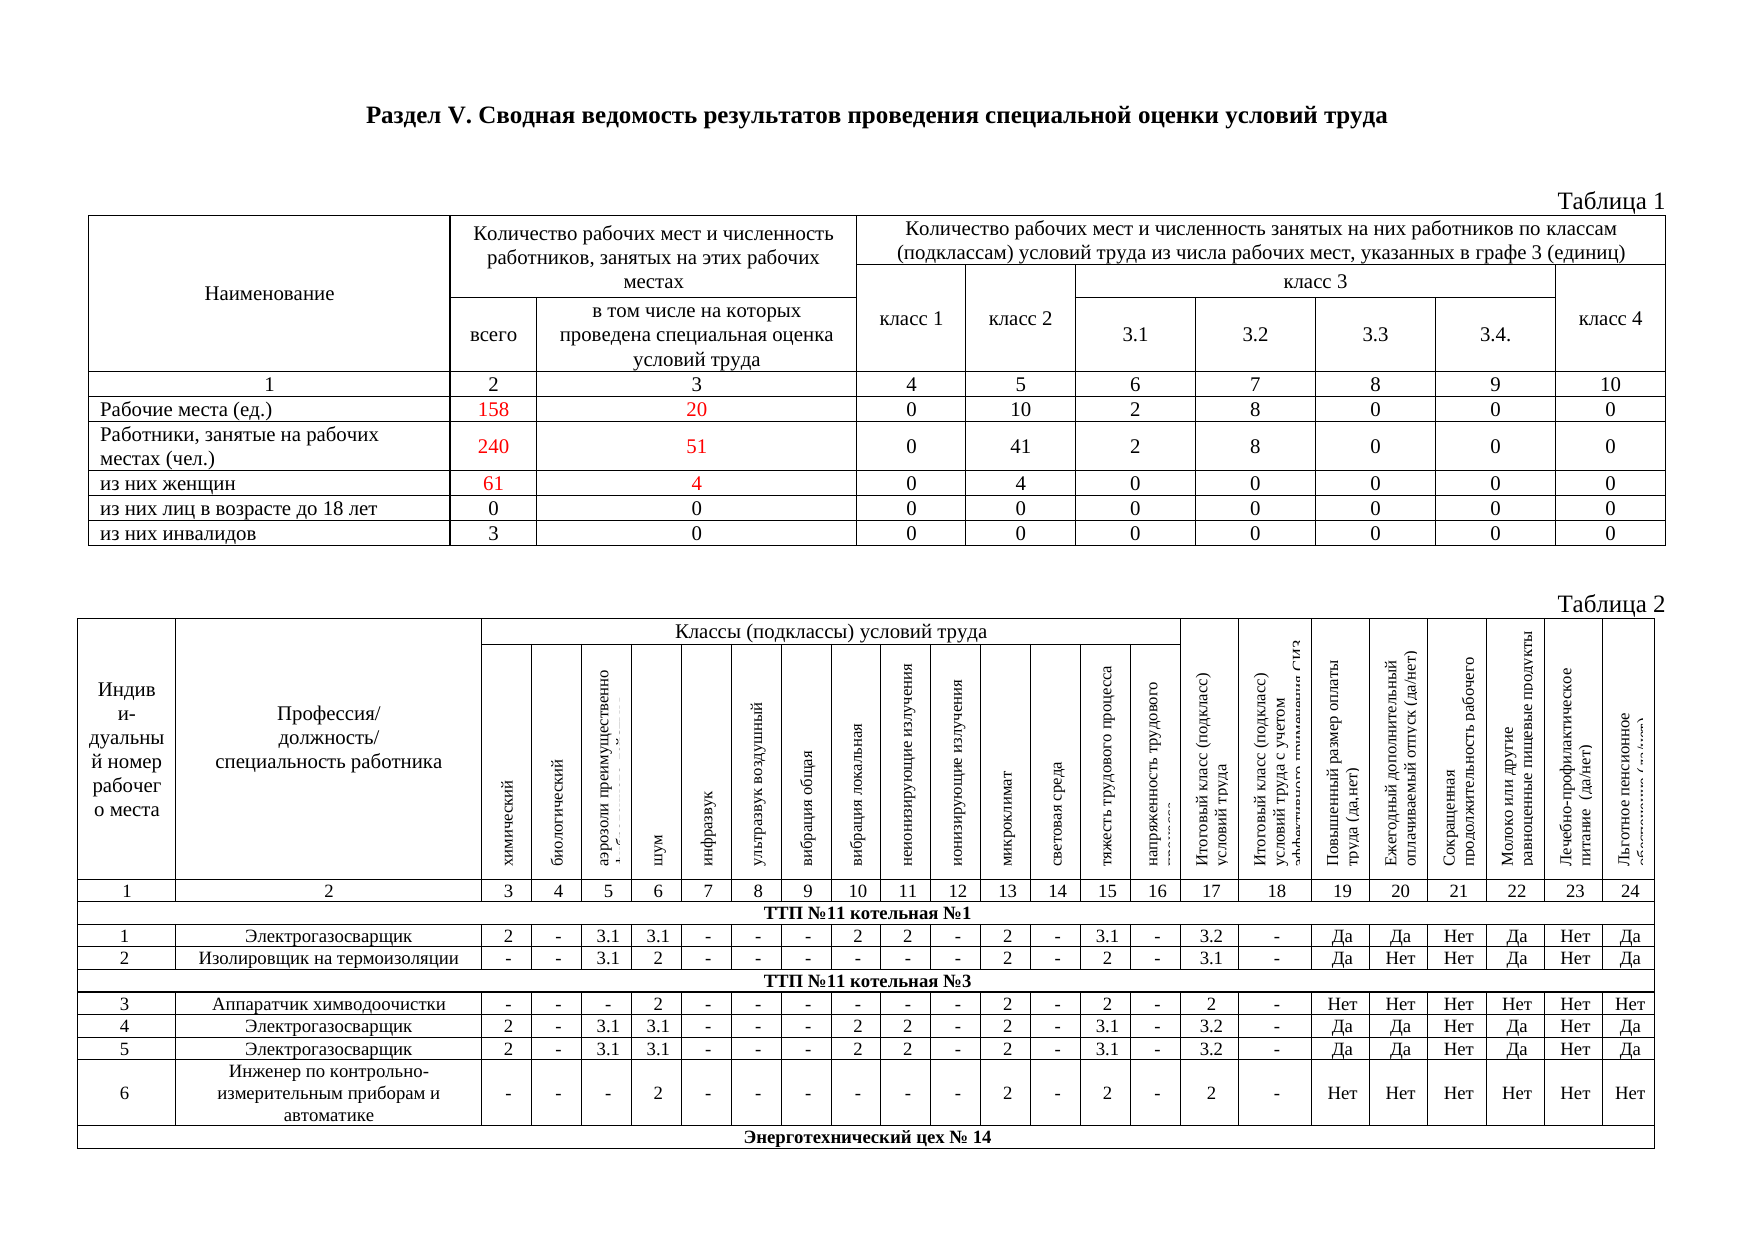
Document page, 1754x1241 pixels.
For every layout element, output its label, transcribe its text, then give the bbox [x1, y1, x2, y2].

table_cell - [881, 993, 930, 1014]
table_cell 5 [582, 880, 631, 901]
table_cell 8 [1196, 422, 1315, 470]
table_cell Да [1312, 1038, 1369, 1059]
table_cell шум [632, 645, 681, 878]
table_cell 3.1 [1076, 298, 1195, 371]
table_cell Электрогазосварщик [176, 1015, 481, 1037]
table_cell 0 [1436, 521, 1555, 545]
table_cell 0 [1316, 496, 1435, 520]
text Таблица 2 [89, 589, 1665, 618]
table_cell класс 4 [1556, 265, 1665, 371]
table_cell - [682, 925, 731, 946]
table_cell класс 2 [966, 265, 1075, 371]
table_cell 3 [78, 993, 175, 1014]
table_cell 4 [532, 880, 581, 901]
table_cell - [931, 1038, 980, 1059]
table_cell 12 [931, 880, 980, 901]
table_cell - [732, 925, 781, 946]
table_cell Нет [1428, 925, 1486, 946]
table_header Лечебно-профилактическое питание (да/нет) [1545, 619, 1602, 878]
table_header Количество рабочих мест и численность работников, занятых на этих рабочих местах [451, 216, 856, 297]
table_cell 10 [832, 880, 880, 901]
table_cell Да [1487, 947, 1544, 969]
table_cell Да [1370, 1015, 1427, 1037]
table_cell - [532, 1038, 581, 1059]
table_cell 0 [1556, 521, 1665, 545]
table_cell 3.1 [1081, 1015, 1130, 1037]
table_cell 0 [1076, 521, 1195, 545]
table_cell 14 [1031, 880, 1080, 901]
table_cell Нет [1545, 993, 1602, 1014]
table_cell - [881, 947, 930, 969]
table_cell - [931, 925, 980, 946]
table_cell 2 [482, 1038, 531, 1059]
table_cell 2 [832, 1038, 880, 1059]
table_cell Да [1312, 925, 1369, 946]
table_cell ультразвук воздушный [732, 645, 781, 878]
text Таблица 1 [89, 186, 1665, 215]
table_cell Нет [1545, 1015, 1602, 1037]
table_cell 2 [632, 993, 681, 1014]
table_cell 2 [881, 1015, 930, 1037]
table_cell 2 [78, 947, 175, 969]
table_cell 3.1 [582, 1038, 631, 1059]
table_cell Нет [1545, 925, 1602, 946]
table_cell 8 [732, 880, 781, 901]
table_cell Да [1487, 1038, 1544, 1059]
table_cell 8 [1316, 372, 1435, 396]
table_cell Нет [1545, 1060, 1602, 1125]
table_cell - [1031, 1038, 1080, 1059]
table_cell Да [1487, 925, 1544, 946]
table_cell из них женщин [89, 471, 449, 495]
table_cell Работники, занятые на рабочих местах (чел.) [89, 422, 449, 470]
table_header Итоговый класс (подкласс) условий труда [1181, 619, 1238, 878]
table_cell - [782, 993, 831, 1014]
table_cell 0 [1076, 471, 1195, 495]
table_cell химический [482, 645, 531, 878]
table_cell 0 [1556, 496, 1665, 520]
table_cell Да [1603, 1015, 1654, 1037]
table_cell - [1031, 1015, 1080, 1037]
table_cell 24 [1603, 880, 1654, 901]
table_cell Нет [1370, 947, 1427, 969]
table_cell 0 [1316, 521, 1435, 545]
table_cell - [532, 993, 581, 1014]
table_cell Да [1312, 947, 1369, 969]
table_cell 0 [537, 496, 856, 520]
table_cell 6 [1076, 372, 1195, 396]
table_cell 3.2 [1181, 1015, 1238, 1037]
table_cell - [682, 1015, 731, 1037]
table_cell 2 [981, 925, 1030, 946]
table_cell 3.1 [582, 947, 631, 969]
table_cell Нет [1487, 1060, 1544, 1125]
table_cell 0 [1196, 521, 1315, 545]
table_cell Да [1370, 1038, 1427, 1059]
table_header Ежегодный дополнительный оплачиваемый отпуск (да/нет) [1370, 619, 1427, 878]
table_cell 2 [981, 1015, 1030, 1037]
table_cell 0 [1436, 496, 1555, 520]
table_cell - [732, 1015, 781, 1037]
table_cell 0 [1436, 471, 1555, 495]
table_header Профессия/ должность/ специальность работника [176, 619, 481, 878]
table_cell - [732, 947, 781, 969]
table_cell Да [1370, 925, 1427, 946]
table_cell 1 [78, 925, 175, 946]
table_cell 9 [1436, 372, 1555, 396]
table_cell 3.2 [1196, 298, 1315, 371]
table_cell 13 [981, 880, 1030, 901]
table_cell 0 [451, 496, 536, 520]
table_cell 3.1 [1081, 1038, 1130, 1059]
table_header Классы (подклассы) условий труда [482, 619, 1180, 644]
table_cell ТТП №11 котельная №1 [78, 902, 1654, 924]
table_cell 2 [1181, 1060, 1238, 1125]
table_cell 2 [482, 1015, 531, 1037]
table_cell - [931, 1060, 980, 1125]
table_cell тяжесть трудового процесса [1081, 645, 1130, 878]
table_cell вибрация общая [782, 645, 831, 878]
table_cell 18 [1239, 880, 1311, 901]
table_cell 6 [78, 1060, 175, 1125]
table_cell 2 [1081, 1060, 1130, 1125]
table_cell - [682, 1060, 731, 1125]
table_cell 2 [1076, 397, 1195, 421]
table_cell 4 [78, 1015, 175, 1037]
table_cell - [532, 947, 581, 969]
table_cell Нет [1428, 1060, 1486, 1125]
table_cell 0 [857, 422, 965, 470]
table_cell 61 [451, 471, 536, 495]
table_cell 10 [966, 397, 1075, 421]
table_header Индивидуальный номер рабочего места [78, 619, 175, 878]
table_cell - [1131, 947, 1180, 969]
table_cell 7 [1196, 372, 1315, 396]
table_cell Да [1603, 925, 1654, 946]
table_cell - [482, 947, 531, 969]
table_cell 3.2 [1181, 1038, 1238, 1059]
table_cell - [931, 947, 980, 969]
table_cell Да [1603, 1038, 1654, 1059]
table_cell 0 [537, 521, 856, 545]
table_cell напряженность трудового процесса [1131, 645, 1180, 878]
table_cell - [782, 1060, 831, 1125]
table_cell световая среда [1031, 645, 1080, 878]
table_cell 17 [1181, 880, 1238, 901]
table_cell 2 [881, 925, 930, 946]
table_cell 20 [1370, 880, 1427, 901]
table_header Молоко или другие равноценные пищевые продукты (да/нет) [1487, 619, 1544, 878]
table_cell ионизирующие излучения [931, 645, 980, 878]
table_cell класс 1 [857, 265, 965, 371]
table_cell 240 [451, 422, 536, 470]
table_cell Изолировщик на термоизоляции [176, 947, 481, 969]
table_cell - [682, 1038, 731, 1059]
table_cell 0 [966, 496, 1075, 520]
table_cell 3.1 [1081, 925, 1130, 946]
table_header Наименование [89, 216, 449, 371]
table_cell биологический [532, 645, 581, 878]
table_cell 2 [981, 1060, 1030, 1125]
table_cell - [1239, 1038, 1311, 1059]
table_cell Электрогазосварщик [176, 925, 481, 946]
table_cell - [1131, 1015, 1180, 1037]
table_cell - [732, 1038, 781, 1059]
table_cell 5 [78, 1038, 175, 1059]
table_cell 21 [1428, 880, 1486, 901]
table_cell 5 [966, 372, 1075, 396]
table_cell аэрозоли преимущественно фиброгенного действия [582, 645, 631, 878]
table_cell Нет [1312, 1060, 1369, 1125]
table_cell Аппаратчик химводоочистки [176, 993, 481, 1014]
table_cell 3.1 [1181, 947, 1238, 969]
table_cell 0 [1556, 422, 1665, 470]
table_cell - [1131, 1038, 1180, 1059]
table_cell 0 [1316, 422, 1435, 470]
table_cell - [1031, 993, 1080, 1014]
table_cell - [1031, 1060, 1080, 1125]
table_cell 0 [966, 521, 1075, 545]
table_cell Нет [1428, 993, 1486, 1014]
table_cell Нет [1603, 1060, 1654, 1125]
table_cell 2 [176, 880, 481, 901]
table_cell 2 [1081, 993, 1130, 1014]
table_cell 4 [966, 471, 1075, 495]
table_cell 7 [682, 880, 731, 901]
table_header Сокращенная продолжительность рабочего времени (да/нет) [1428, 619, 1486, 878]
table_cell 0 [857, 496, 965, 520]
table_cell Энерготехнический цех № 14 [78, 1126, 1654, 1148]
table_header Повышенный размер оплаты труда (да,нет) [1312, 619, 1369, 878]
table_cell 0 [1436, 422, 1555, 470]
table_cell Нет [1545, 1038, 1602, 1059]
table_cell Электрогазосварщик [176, 1038, 481, 1059]
table_header Льготное пенсионное обеспечение (да/нет) [1603, 619, 1654, 878]
table_cell вибрация локальная [832, 645, 880, 878]
table_cell 2 [981, 1038, 1030, 1059]
table_cell 3.3 [1316, 298, 1435, 371]
table_cell 2 [981, 993, 1030, 1014]
table_cell 3.1 [582, 925, 631, 946]
table_cell Нет [1487, 993, 1544, 1014]
table_cell - [931, 993, 980, 1014]
table_cell - [1239, 993, 1311, 1014]
table_cell - [832, 1060, 880, 1125]
table_cell - [582, 993, 631, 1014]
table_cell Да [1487, 1015, 1544, 1037]
table_cell 51 [537, 422, 856, 470]
table_cell - [732, 1060, 781, 1125]
table_cell неионизирующие излучения [881, 645, 930, 878]
table_cell 2 [881, 1038, 930, 1059]
table_cell 2 [1181, 993, 1238, 1014]
table_cell 0 [1556, 397, 1665, 421]
table_cell - [482, 993, 531, 1014]
table_cell 1 [78, 880, 175, 901]
table_cell 2 [832, 1015, 880, 1037]
table_cell 2 [451, 372, 536, 396]
table_cell 2 [632, 947, 681, 969]
table_cell Нет [1603, 993, 1654, 1014]
table_cell Рабочие места (ед.) [89, 397, 449, 421]
table_cell 22 [1487, 880, 1544, 901]
table_cell микроклимат [981, 645, 1030, 878]
table_cell 3.1 [582, 1015, 631, 1037]
table_cell - [832, 947, 880, 969]
table_cell 2 [1076, 422, 1195, 470]
table_cell - [1131, 925, 1180, 946]
table_cell - [1239, 1015, 1311, 1037]
table_cell Нет [1370, 993, 1427, 1014]
table_cell 4 [537, 471, 856, 495]
table_cell - [1031, 947, 1080, 969]
table_cell Инженер по контрольно-измерительным приборам и автоматике [176, 1060, 481, 1125]
table_cell - [782, 1038, 831, 1059]
table_cell Нет [1545, 947, 1602, 969]
table_cell - [1031, 925, 1080, 946]
table_cell 15 [1081, 880, 1130, 901]
table_cell 3.1 [632, 1038, 681, 1059]
table_cell 0 [857, 397, 965, 421]
table_cell - [532, 1060, 581, 1125]
table_cell 2 [832, 925, 880, 946]
table_cell - [1239, 925, 1311, 946]
table_cell - [881, 1060, 930, 1125]
table_cell 1 [89, 372, 449, 396]
table_cell Нет [1312, 993, 1369, 1014]
table_cell в том числе на которых проведена специальная оценка условий труда [537, 298, 856, 371]
table_cell инфразвук [682, 645, 731, 878]
table_cell 2 [632, 1060, 681, 1125]
table_cell 3 [451, 521, 536, 545]
table_cell 8 [1196, 397, 1315, 421]
table_cell - [1131, 1060, 1180, 1125]
table_cell - [931, 1015, 980, 1037]
table_cell - [482, 1060, 531, 1125]
table_cell 0 [1556, 471, 1665, 495]
table_header Количество рабочих мест и численность занятых на них работников по классам (подклассам) условий труда из числа рабочих мест, указанных в графе 3 (единиц) [857, 216, 1665, 264]
table_cell 3.4. [1436, 298, 1555, 371]
table_cell 16 [1131, 880, 1180, 901]
table_cell 6 [632, 880, 681, 901]
table_cell из них инвалидов [89, 521, 449, 545]
table_cell 0 [1316, 397, 1435, 421]
table_cell 23 [1545, 880, 1602, 901]
table_cell - [682, 947, 731, 969]
table_cell Нет [1428, 1015, 1486, 1037]
table_cell 0 [1076, 496, 1195, 520]
table_cell - [682, 993, 731, 1014]
table_cell - [1239, 947, 1311, 969]
table_cell класс 3 [1076, 265, 1555, 297]
table_cell - [532, 1015, 581, 1037]
table_cell 0 [1196, 496, 1315, 520]
table_cell 3.1 [632, 925, 681, 946]
table_cell - [1239, 1060, 1311, 1125]
table_cell 2 [981, 947, 1030, 969]
text Раздел V. Сводная ведомость результатов проведения специальной оценки условий труда [89, 100, 1665, 129]
table_cell Нет [1428, 947, 1486, 969]
table_cell 0 [1196, 471, 1315, 495]
table_cell - [782, 1015, 831, 1037]
table_cell 4 [857, 372, 965, 396]
table_cell - [532, 925, 581, 946]
table_cell 0 [857, 521, 965, 545]
table_cell 0 [857, 471, 965, 495]
table_cell 10 [1556, 372, 1665, 396]
table_cell 11 [881, 880, 930, 901]
table_cell 3.1 [632, 1015, 681, 1037]
table_cell Да [1312, 1015, 1369, 1037]
table_cell 41 [966, 422, 1075, 470]
table_cell 20 [537, 397, 856, 421]
table_cell из них лиц в возрасте до 18 лет [89, 496, 449, 520]
table_cell 0 [1436, 397, 1555, 421]
table_cell 3 [482, 880, 531, 901]
table_cell - [1131, 993, 1180, 1014]
table_cell 158 [451, 397, 536, 421]
table_cell ТТП №11 котельная №3 [78, 970, 1654, 991]
table_cell - [732, 993, 781, 1014]
table_cell 3.2 [1181, 925, 1238, 946]
table_cell 2 [1081, 947, 1130, 969]
table_cell Нет [1370, 1060, 1427, 1125]
table_cell 19 [1312, 880, 1369, 901]
table_cell всего [451, 298, 536, 371]
table_header Итоговый класс (подкласс) условий труда с учетом эффективного применения СИЗ [1239, 619, 1311, 878]
table_cell 3 [537, 372, 856, 396]
table_cell - [782, 947, 831, 969]
table_cell - [582, 1060, 631, 1125]
table_cell - [832, 993, 880, 1014]
table_cell - [782, 925, 831, 946]
table_cell Да [1603, 947, 1654, 969]
table_cell 2 [482, 925, 531, 946]
table_cell Нет [1428, 1038, 1486, 1059]
table_cell 9 [782, 880, 831, 901]
table_cell 0 [1316, 471, 1435, 495]
